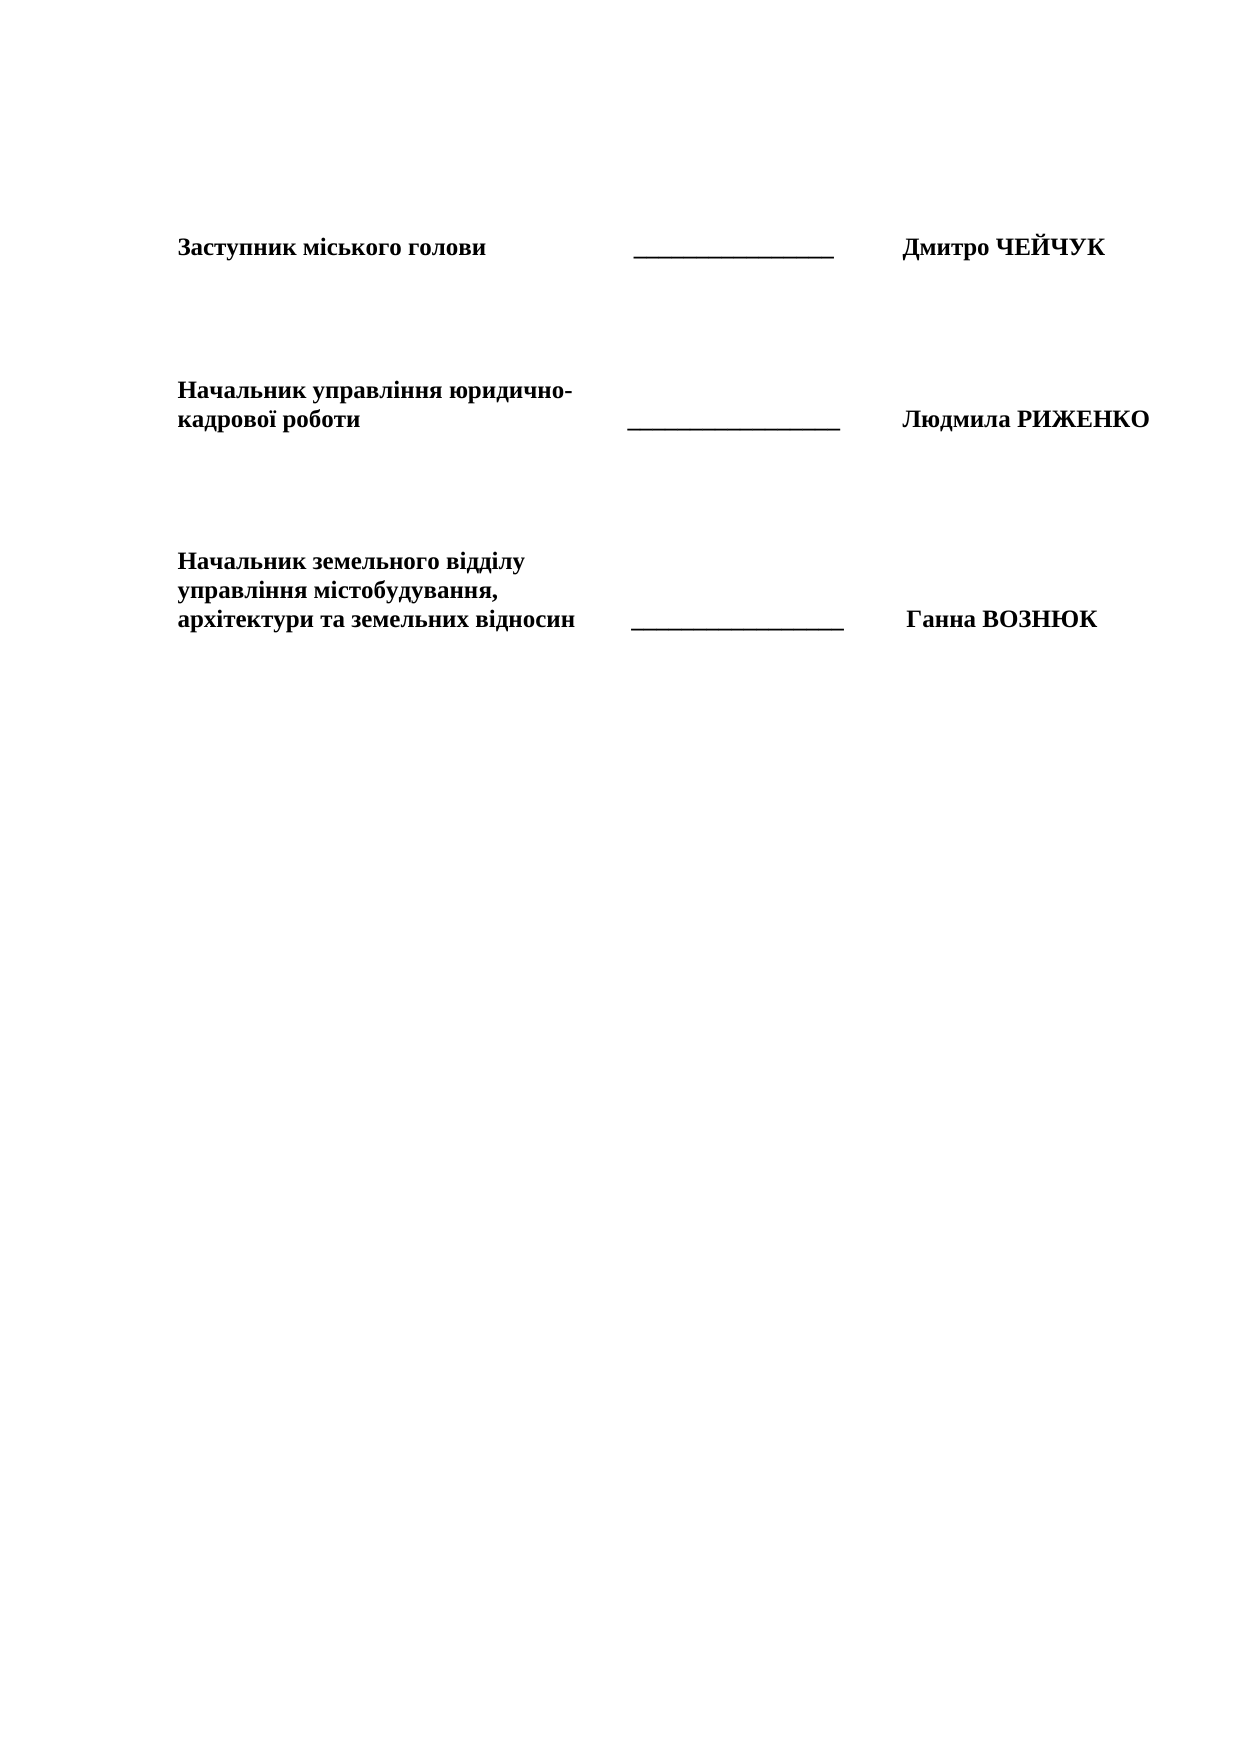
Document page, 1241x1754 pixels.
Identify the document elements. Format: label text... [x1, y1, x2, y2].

text кадрової роботи _________________ Людмила РИЖЕНКО [177, 404, 1181, 433]
text Начальник земельного відділу [177, 546, 1181, 575]
text Заступник міського голови ________________ Дмитро ЧЕЙЧУК [177, 232, 1181, 261]
text управління містобудування, [177, 575, 1181, 604]
text архітектури та земельних відносин _________________ Ганна ВОЗНЮК [177, 604, 1181, 633]
text Начальник управління юридично- [177, 347, 1181, 404]
